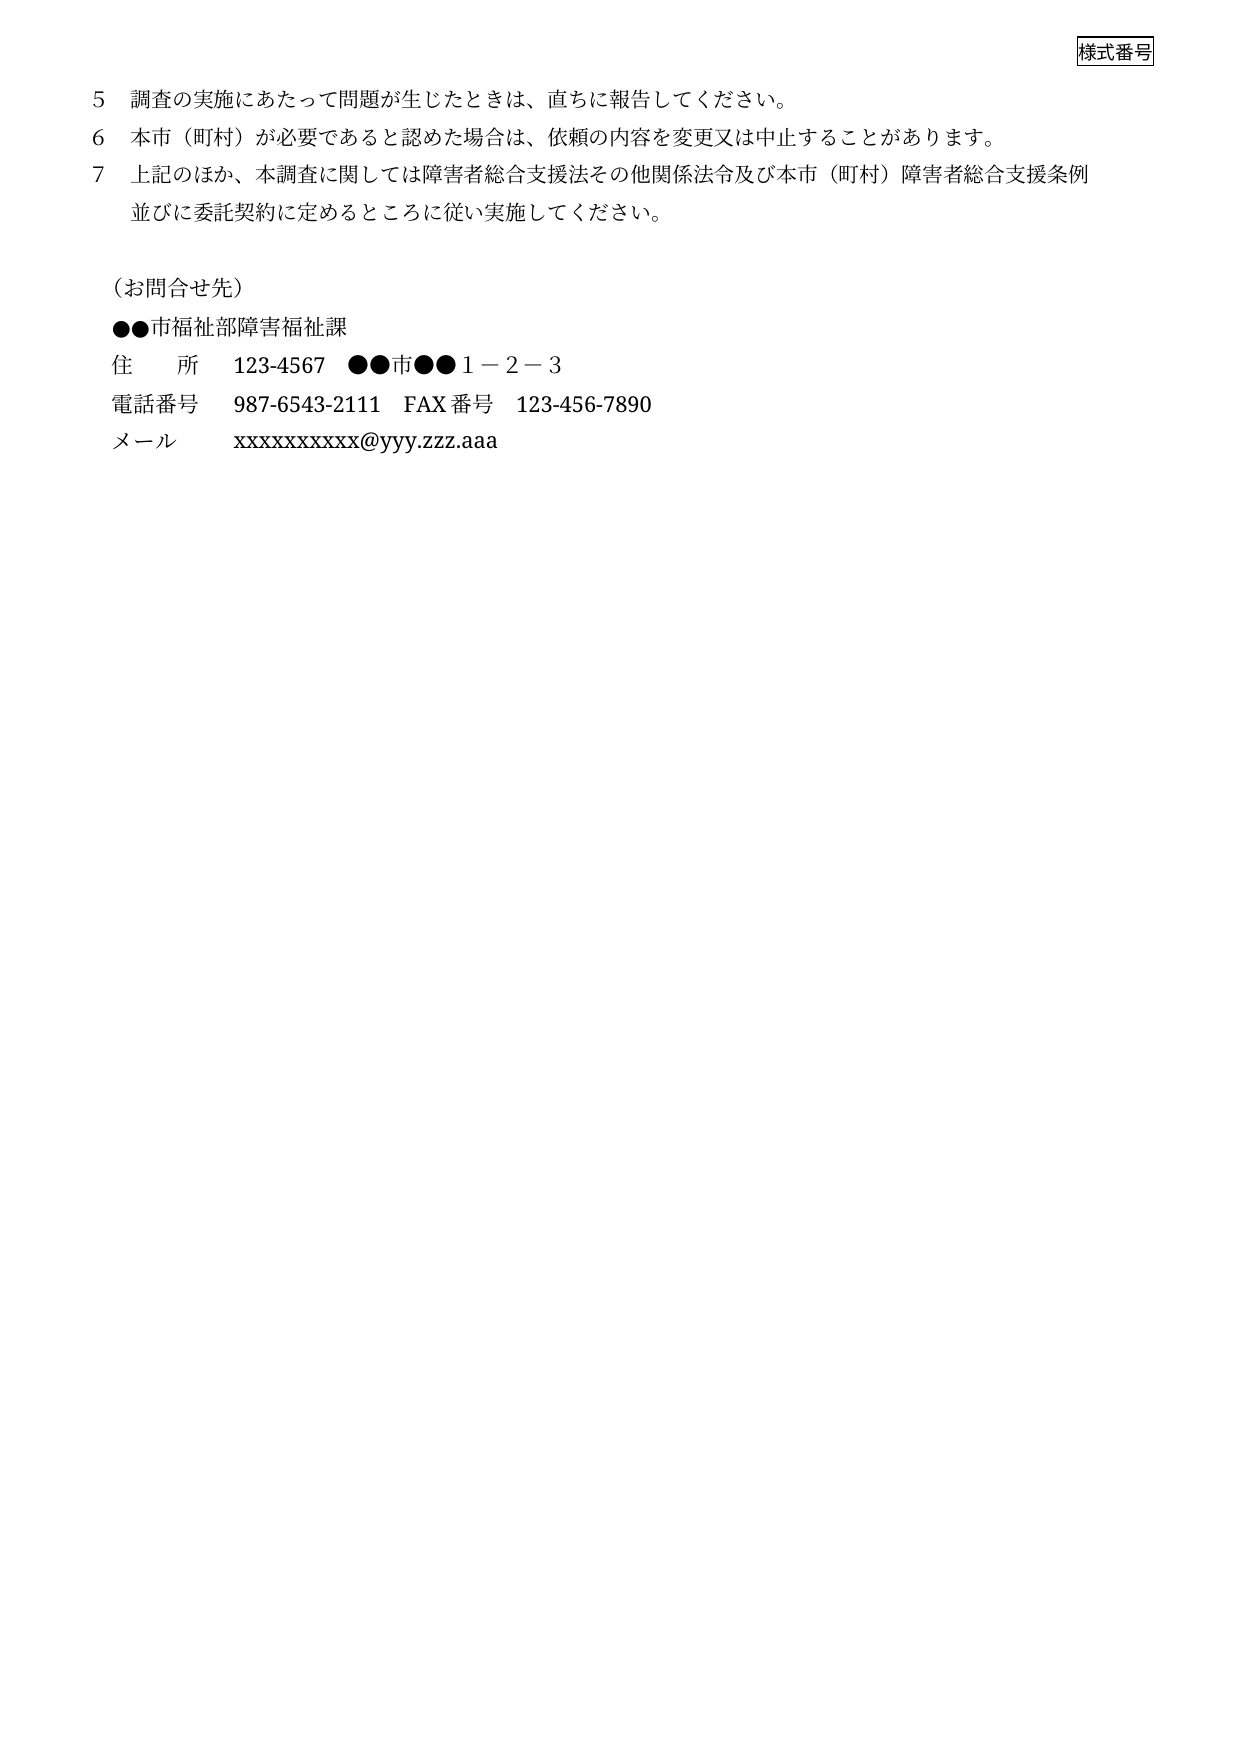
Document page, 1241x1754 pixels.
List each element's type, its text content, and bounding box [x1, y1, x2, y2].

text ５ 調査の実施にあたって問題が生じたときは、直ちに報告してください。 [89, 80, 1152, 117]
text ７ 上記のほか、本調査に関しては障害者総合支援法その他関係法令及び本市（町村）障害者総合支援条例 [89, 155, 1152, 192]
table_header （お問合せ先） [100, 267, 986, 306]
table_cell 住 所 [100, 344, 233, 383]
table_cell 電話番号 メール [100, 383, 233, 459]
text ６ 本市（町村）が必要であると認めた場合は、依頼の内容を変更又は中止することがあります。 [89, 117, 1152, 155]
table_cell ●●市福祉部障害福祉課 [100, 306, 986, 344]
text 並びに委託契約に定めるところに従い実施してください。 [89, 192, 1152, 230]
table_cell 123-4567 ●●市●●１－２－３ [233, 344, 986, 383]
table_cell 987-6543-2111 FAX番号 123-456-7890 xxxxxxxxxx@yyy.zzz.aaa [233, 383, 986, 459]
